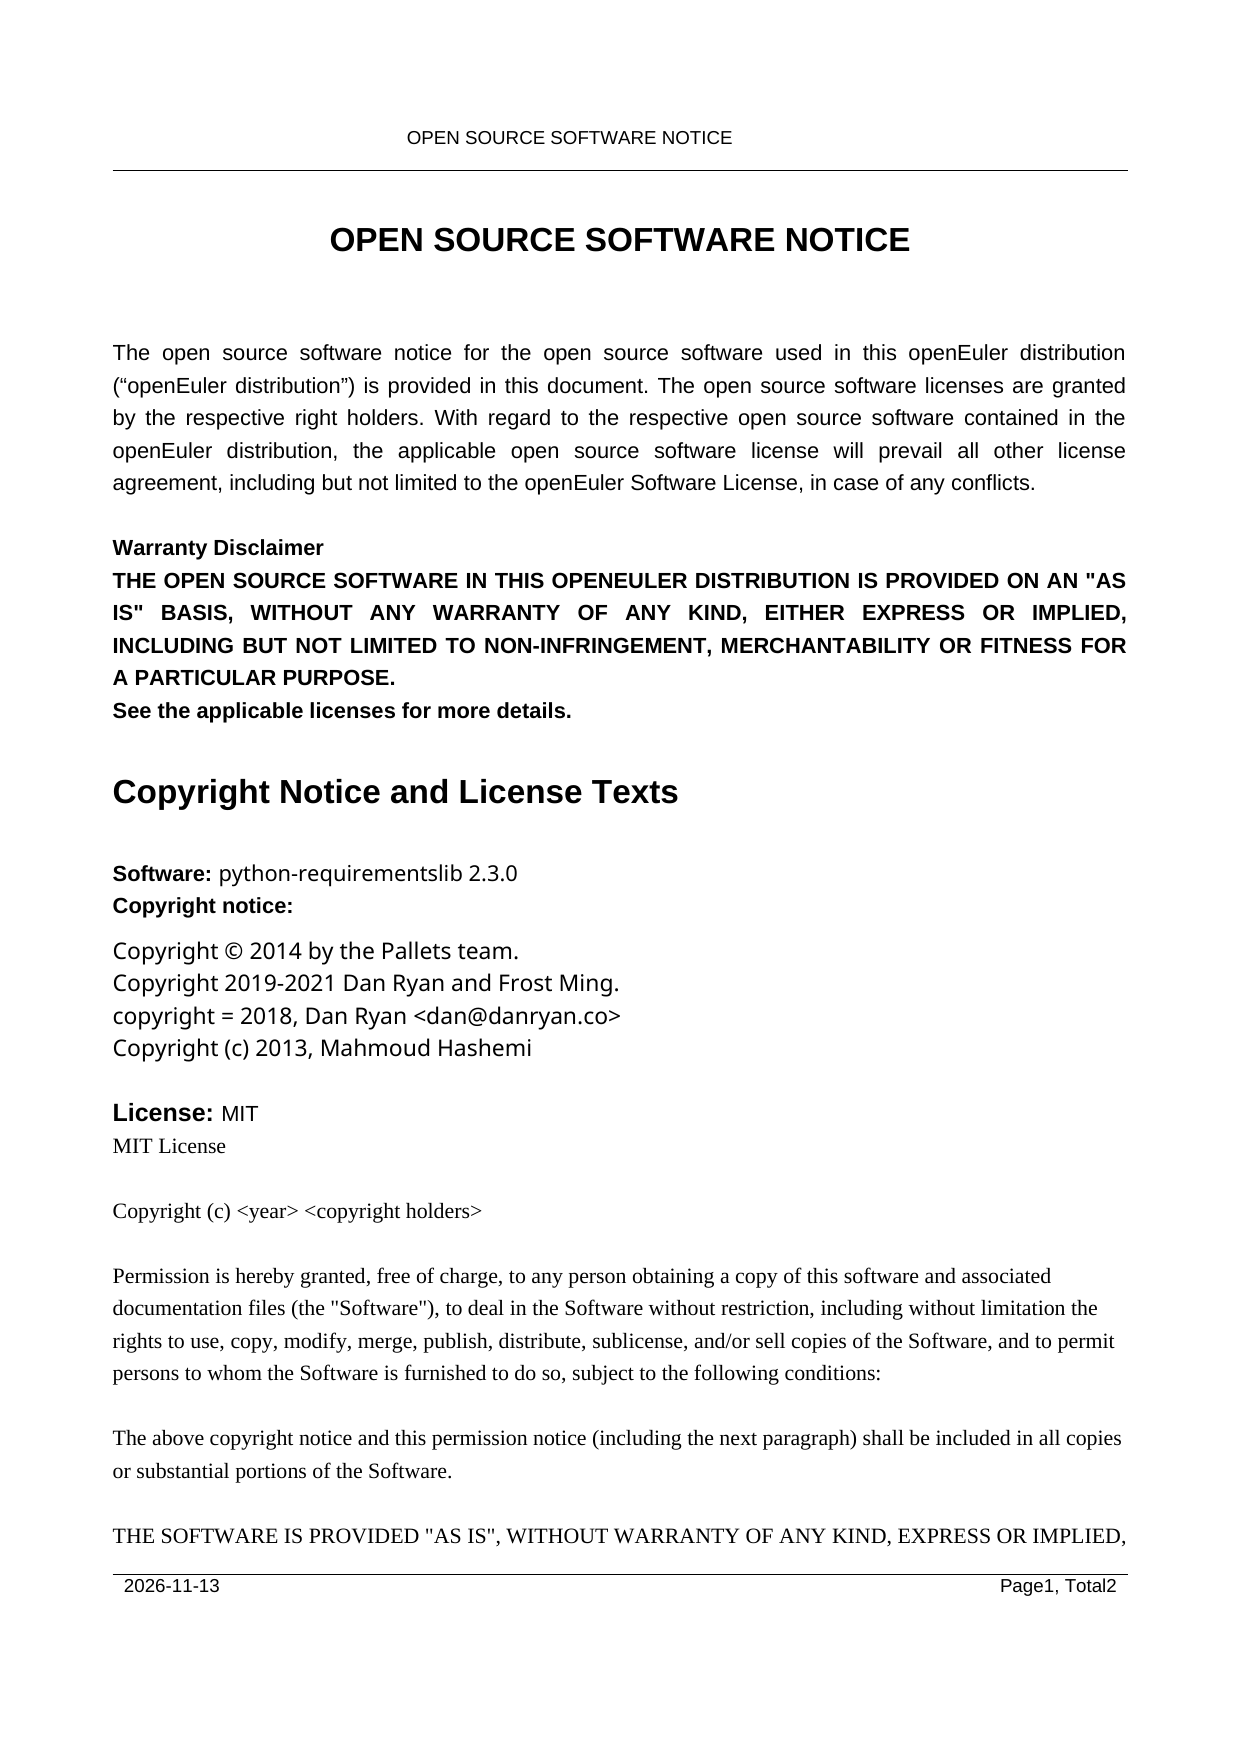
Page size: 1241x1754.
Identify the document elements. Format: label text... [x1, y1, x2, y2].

text OPEN SOURCE SOFTWARE NOTICE [112, 206, 1128, 271]
text License: MIT [112, 1096, 1128, 1129]
text Copyright © 2014 by the Pallets team. Copyright 2019-2021 Dan Ryan and Frost Ming. copyright = 2018, Dan Ryan <dan@danryan.co> Copyright (c) 2013, Mahmoud Hashemi [112, 934, 1128, 1096]
text THE OPEN SOURCE SOFTWARE IN THIS OPENEULER DISTRIBUTION IS PROVIDED ON AN "AS IS" BASIS, WITHOUT ANY WARRANTY OF ANY KIND, EITHER EXPRESS OR IMPLIED, INCLUDING BUT NOT LIMITED TO NON-INFRINGEMENT, MERCHANTABILITY OR FITNESS FOR A PARTICULAR PURPOSE. See the applicable licenses for more details. [112, 564, 1128, 726]
text Copyright Notice and License Texts [112, 759, 1128, 824]
text The open source software notice for the open source software used in this openEuler distribution (“openEuler distribution”) is provided in this document. The open source software licenses are granted by the respective right holders. With regard to the respective open source software contained in the openEuler distribution, the applicable open source software license will prevail all other license agreement, including but not limited to the openEuler Software License, in case of any conflicts. [112, 336, 1128, 499]
text Copyright notice: [112, 889, 1128, 921]
title Software: python-requirementslib 2.3.0 [112, 856, 1128, 889]
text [112, 1129, 1128, 1551]
text Warranty Disclaimer [112, 531, 1128, 564]
